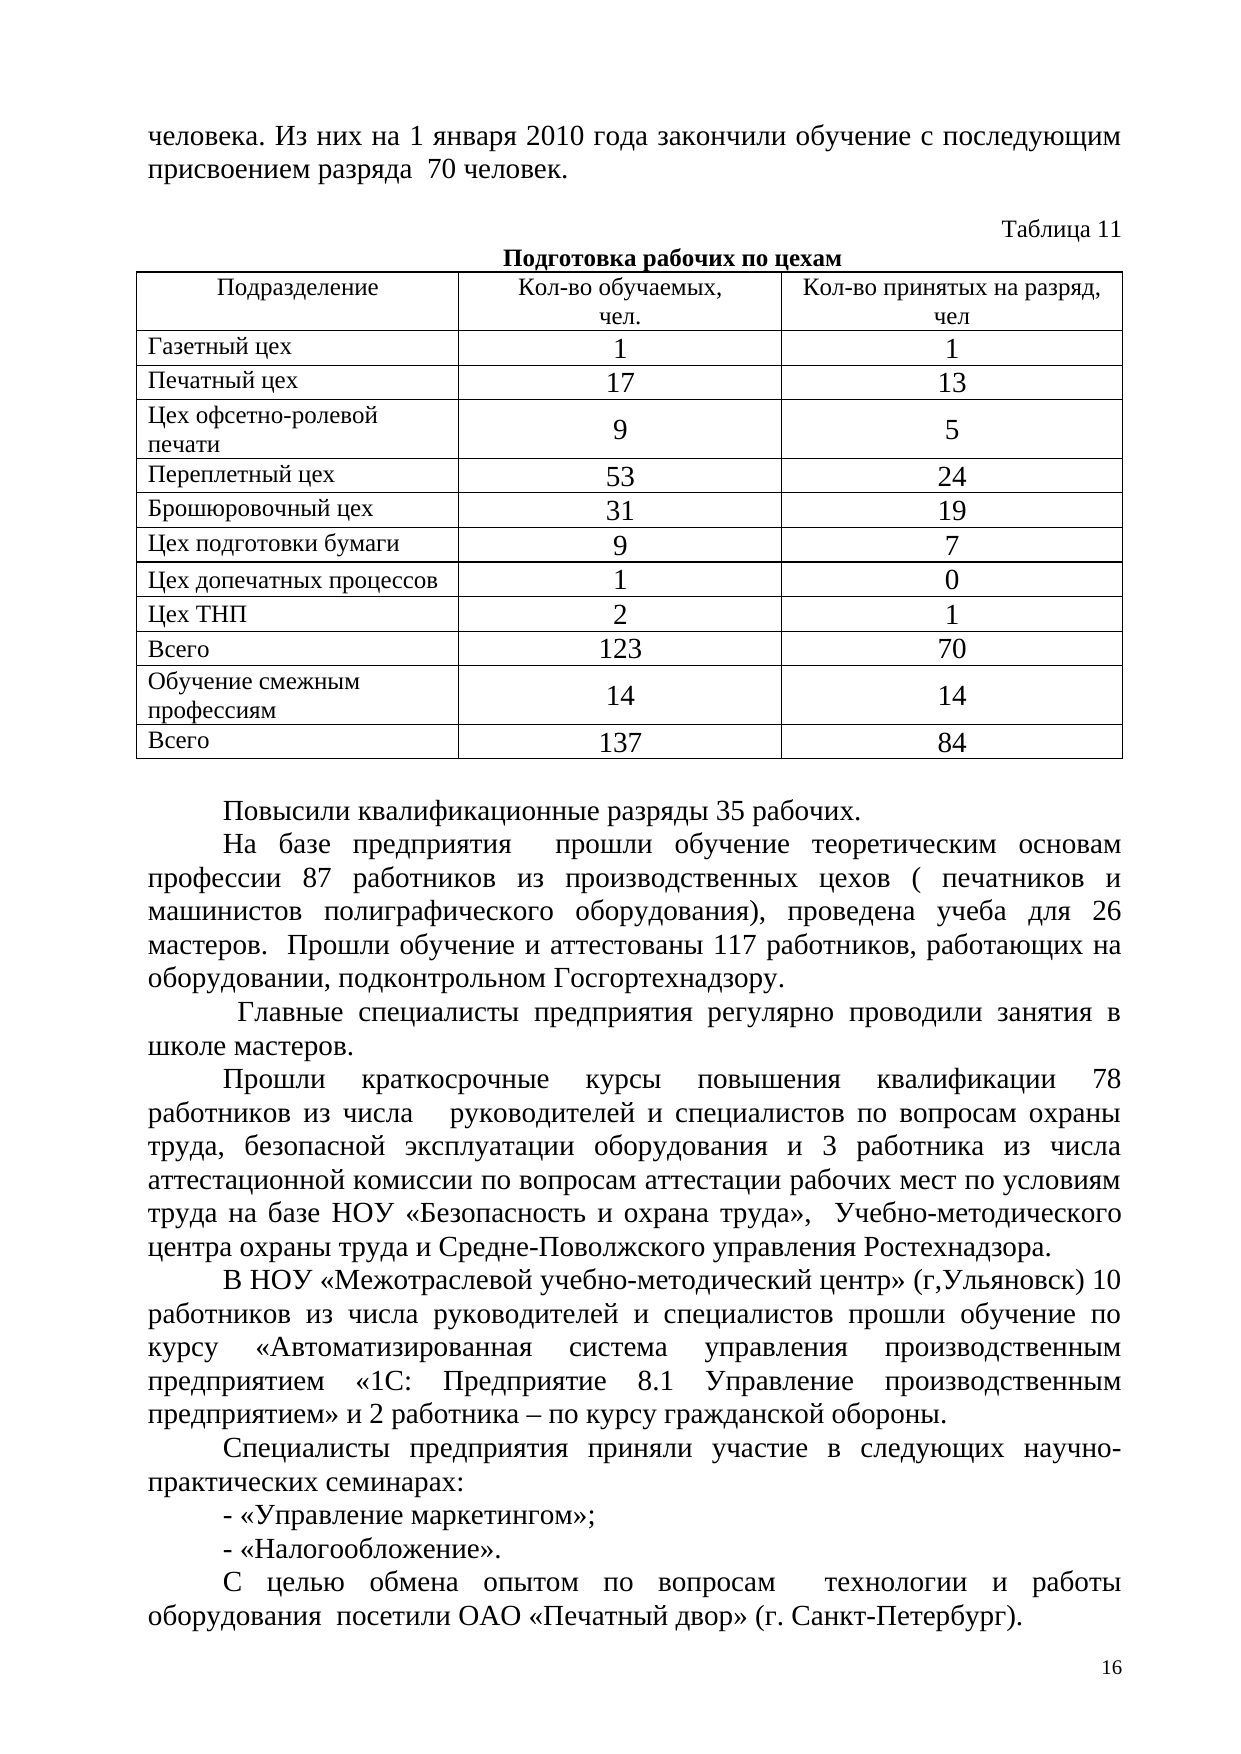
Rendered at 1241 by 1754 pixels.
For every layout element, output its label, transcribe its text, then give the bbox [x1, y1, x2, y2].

table_cell 7 [782, 528, 1122, 561]
table_cell 84 [782, 725, 1122, 758]
table_cell 14 [782, 666, 1122, 724]
text На базе предприятия прошли обучение теоретическим основам профессии 87 работников из производственных цехов ( печатников и машинистов полиграфического оборудования), проведена учеба для 26 мастеров. Прошли обучение и аттестованы 117 работников, работающих на оборудовании, подконтрольном Госгортехнадзору. [148, 826, 1122, 994]
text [148, 118, 1122, 185]
text - «Налогообложение». [148, 1531, 1122, 1564]
table_cell 123 [459, 632, 781, 665]
text Прошли краткосрочные курсы повышения квалификации 78 работников из числа руководителей и специалистов по вопросам охраны труда, безопасной эксплуатации оборудования и 3 работника из числа аттестационной комиссии по вопросам аттестации рабочих мест по условиям труда на базе НОУ «Безопасность и охрана труда», Учебно-методического центра охраны труда и Средне-Поволжского управления Ростехнадзора. [148, 1061, 1122, 1262]
table_cell 137 [459, 725, 781, 758]
subtitle Таблица 11 [148, 214, 1122, 243]
table_cell 13 [782, 366, 1122, 399]
table_cell 5 [782, 400, 1122, 458]
table_cell 9 [459, 400, 781, 458]
table_cell 1 [782, 331, 1122, 364]
text Специалисты предприятия приняли участие в следующих научно-практических семинарах: [148, 1430, 1122, 1497]
table_cell Брошюровочный цех [137, 493, 458, 527]
table_cell 1 [459, 563, 781, 596]
table_header Кол-во обучаемых, чел. [459, 273, 781, 330]
table_cell 1 [459, 331, 781, 364]
text Подготовка рабочих по цехам [148, 243, 1122, 271]
text Главные специалисты предприятия регулярно проводили занятия в школе мастеров. [148, 994, 1122, 1061]
table_cell Цех подготовки бумаги [137, 528, 458, 561]
text В НОУ «Межотраслевой учебно-методический центр» (г,Ульяновск) 10 работников из числа руководителей и специалистов прошли обучение по курсу «Автоматизированная система управления производственным предприятием «1С: Предприятие 8.1 Управление производственным предприятием» и 2 работника – по курсу гражданской обороны. [148, 1262, 1122, 1430]
table_cell Цех допечатных процессов [137, 563, 458, 596]
table_cell 31 [459, 493, 781, 527]
table_cell Всего [137, 725, 458, 758]
table_cell 24 [782, 459, 1122, 492]
table_cell Переплетный цех [137, 459, 458, 492]
table_cell 0 [782, 563, 1122, 596]
table_header Подразделение [137, 273, 458, 330]
table_cell Обучение смежным профессиям [137, 666, 458, 724]
table_cell Цех офсетно-ролевой печати [137, 400, 458, 458]
table_cell 19 [782, 493, 1122, 527]
table_cell Всего [137, 632, 458, 665]
table_cell 53 [459, 459, 781, 492]
table_header Кол-во принятых на разряд, чел [782, 273, 1122, 330]
table_cell 1 [782, 597, 1122, 631]
table_cell 70 [782, 632, 1122, 665]
table_cell Цех ТНП [137, 597, 458, 631]
text С целью обмена опытом по вопросам технологии и работы оборудования посетили ОАО «Печатный двор» (г. Санкт-Петербург). [148, 1564, 1122, 1631]
table_cell Печатный цех [137, 366, 458, 399]
table_cell 2 [459, 597, 781, 631]
table_cell 9 [459, 528, 781, 561]
text - «Управление маркетингом»; [148, 1497, 1122, 1531]
table_cell 14 [459, 666, 781, 724]
text Повысили квалификационные разряды 35 рабочих. [148, 793, 1122, 826]
table_cell Газетный цех [137, 331, 458, 364]
table_cell 17 [459, 366, 781, 399]
